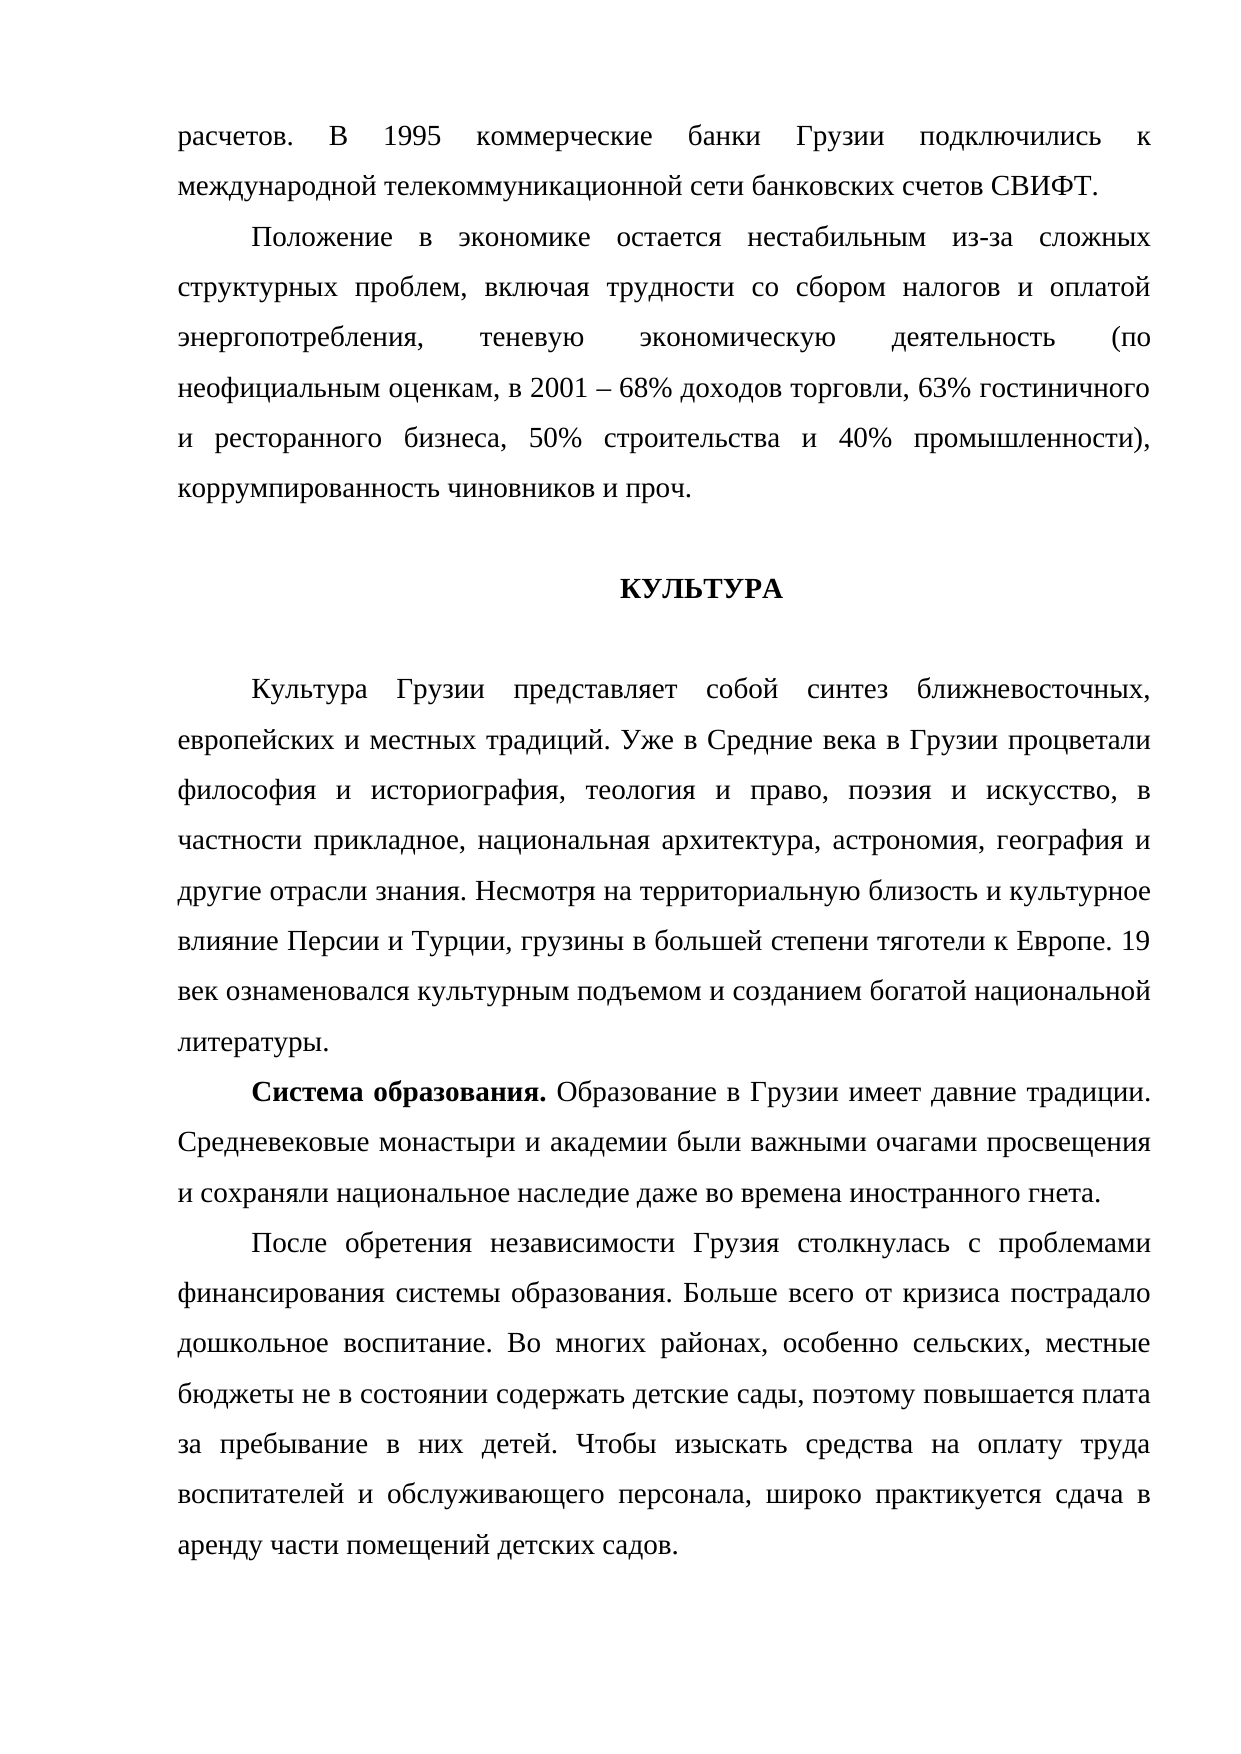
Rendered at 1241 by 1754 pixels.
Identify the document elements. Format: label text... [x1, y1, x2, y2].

text КУЛЬТУРА [177, 571, 1152, 604]
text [177, 118, 1152, 202]
text Положение в экономике остается нестабильным из-за сложных структурных проблем, включая трудности со сбором налогов и оплатой энергопотребления, теневую экономическую деятельность (по неофициальным оценкам, в 2001 – 68% доходов торговли, 63% гостиничного и ресторанного бизнеса, 50% строительства и 40% промышленности), коррумпированность чиновников и проч. [177, 219, 1152, 504]
text Система образования. Образование в Грузии имеет давние традиции. Средневековые монастыри и академии были важными очагами просвещения и сохраняли национальное наследие даже во времена иностранного гнета. [177, 1074, 1152, 1208]
text После обретения независимости Грузия столкнулась с проблемами финансирования системы образования. Больше всего от кризиса пострадало дошкольное воспитание. Во многих районах, особенно сельских, местные бюджеты не в состоянии содержать детские сады, поэтому повышается плата за пребывание в них детей. Чтобы изыскать средства на оплату труда воспитателей и обслуживающего персонала, широко практикуется сдача в аренду части помещений детских садов. [177, 1225, 1152, 1560]
text Культура Грузии представляет собой синтез ближневосточных, европейских и местных традиций. Уже в Средние века в Грузии процветали философия и историография, теология и право, поэзия и искусство, в частности прикладное, национальная архитектура, астрономия, география и другие отрасли знания. Несмотря на территориальную близость и культурное влияние Персии и Турции, грузины в большей степени тяготели к Европе. 19 век ознаменовался культурным подъемом и созданием богатой национальной литературы. [177, 672, 1152, 1057]
